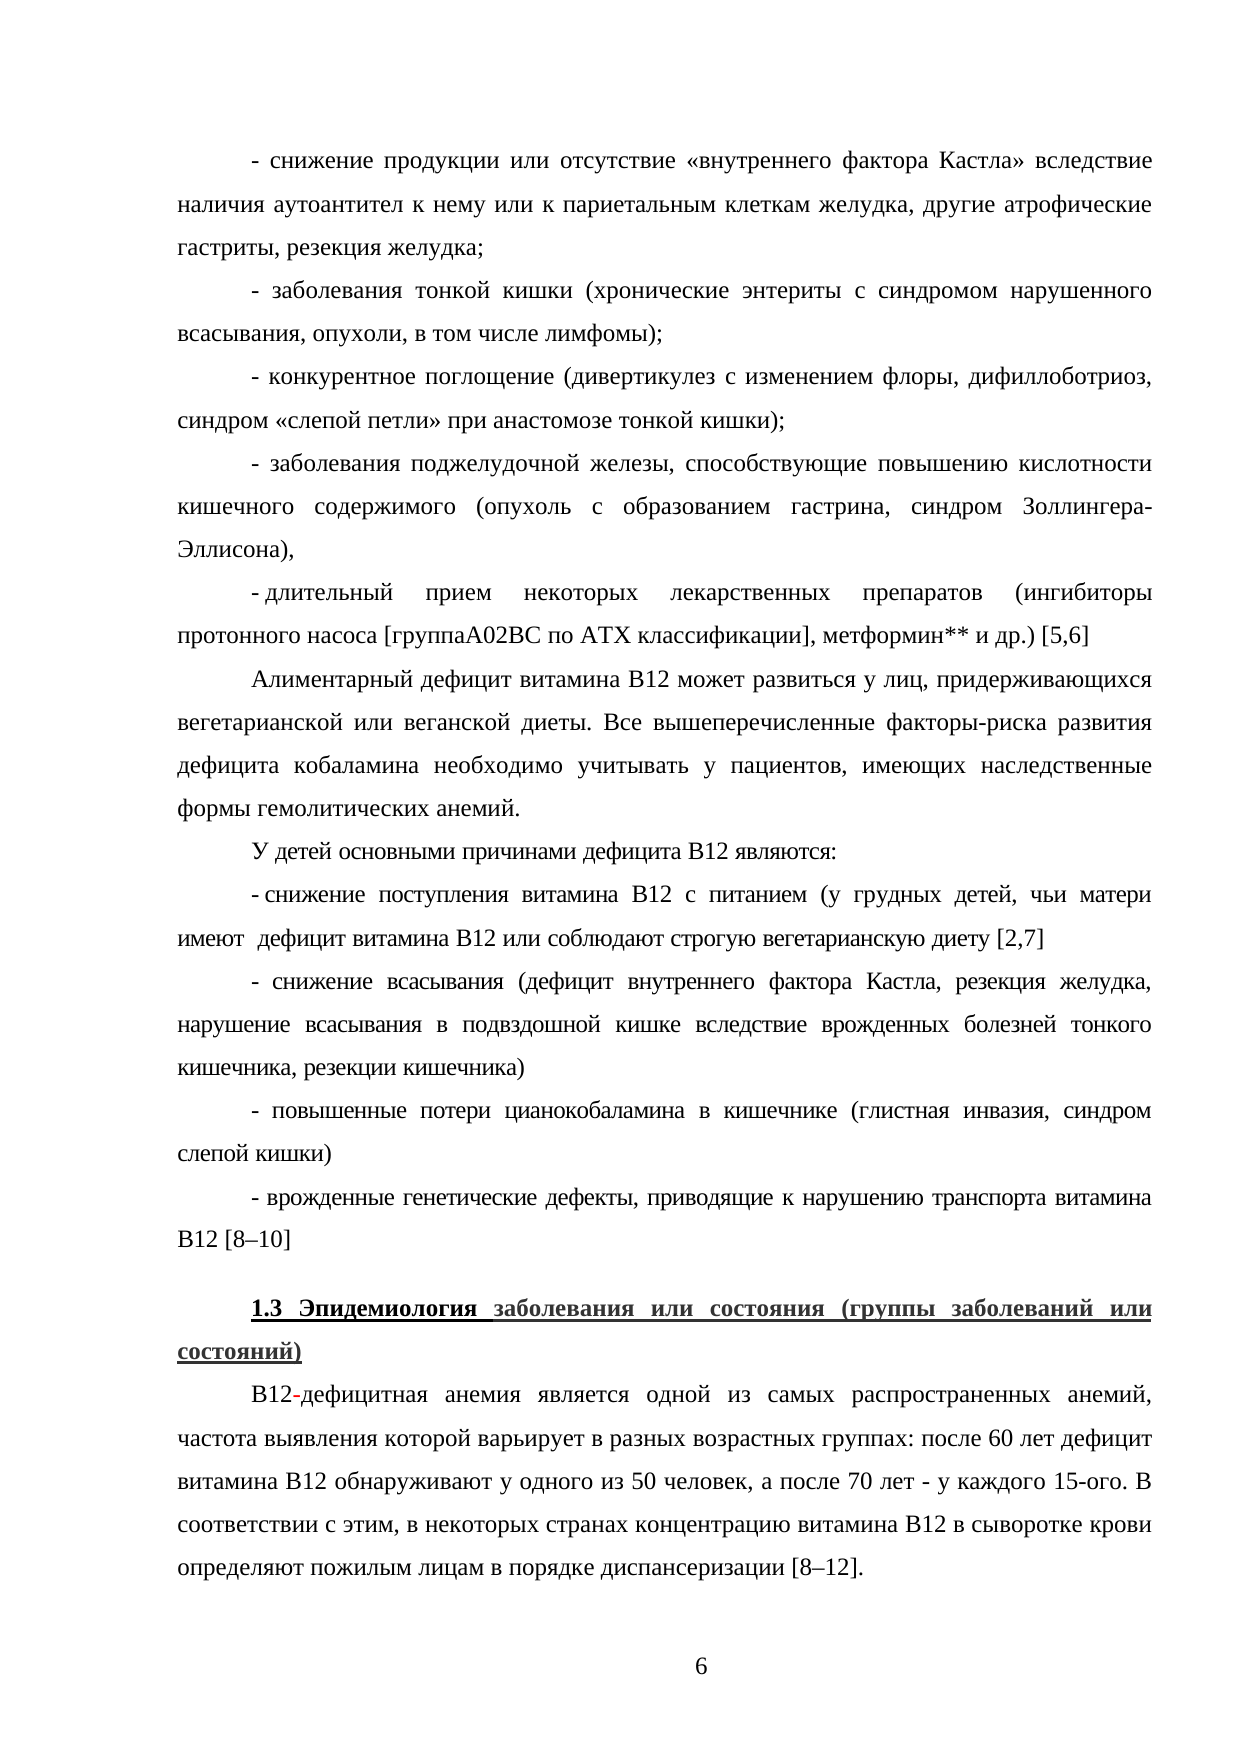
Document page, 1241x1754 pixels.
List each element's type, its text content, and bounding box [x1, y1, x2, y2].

list конкурентное поглощение (дивертикулез с изменением флоры, дифиллоботриоз, синдром «слепой петли» при анастомозе тонкой кишки); [177, 361, 1152, 433]
list повышенные потери цианокобаламина в кишечнике (глистная инвазия, синдром слепой кишки) [177, 1096, 1152, 1167]
text В12-дефицитная анемия является одной из самых распространенных анемий, частота выявления которой варьирует в разных возрастных группах: после 60 лет дефицит витамина В12 обнаруживают у одного из 50 человек, а после 70 лет - у каждого 15-ого. В соответствии с этим, в некоторых странах концентрацию витамина В12 в сыворотке крови определяют пожилым лицам в порядке диспансеризации [8–12]. [177, 1379, 1152, 1581]
text У детей основными причинами дефицита В12 являются: [251, 836, 1165, 865]
list снижение поступления витамина В12 с питанием (у грудных детей, чьи матери имеют дефицит витамина В12 или соблюдают строгую вегетарианскую диету [2,7] [177, 879, 1152, 952]
list заболевания тонкой кишки (хронические энтериты с синдромом нарушенного всасывания, опухоли, в том числе лимфомы); [177, 275, 1152, 347]
list заболевания поджелудочной железы, способствующие повышению кислотности кишечного содержимого (опухоль с образованием гастрина, синдром Золлингера- Эллисона), [177, 448, 1152, 562]
list длительный прием некоторых лекарственных препаратов (ингибиторы протонного насоса [группаА02ВС по АТХ классификации], метформин** и др.) [5,6] [177, 577, 1152, 649]
text Алиментарный дефицит витамина В12 может развиться у лиц, придерживающихся вегетарианской или веганской диеты. Все вышеперечисленные факторы-риска развития дефицита кобаламина необходимо учитывать у пациентов, имеющих наследственные формы гемолитических анемий. [177, 664, 1152, 822]
list врожденные генетические дефекты, приводящие к нарушению транспорта витамина В12 [8–10] [177, 1182, 1152, 1253]
list снижение продукции или отсутствие «внутреннего фактора Кастла» вследствие наличия аутоантител к нему или к париетальным клеткам желудка, другие атрофические гастриты, резекция желудка; [177, 146, 1152, 261]
list снижение всасывания (дефицит внутреннего фактора Кастла, резекция желудка, нарушение всасывания в подвздошной кишке вследствие врожденных болезней тонкого кишечника, резекции кишечника) [177, 966, 1152, 1081]
subtitle Эпидемиология заболевания или состояния (группы заболеваний или состояний) [177, 1293, 1152, 1365]
